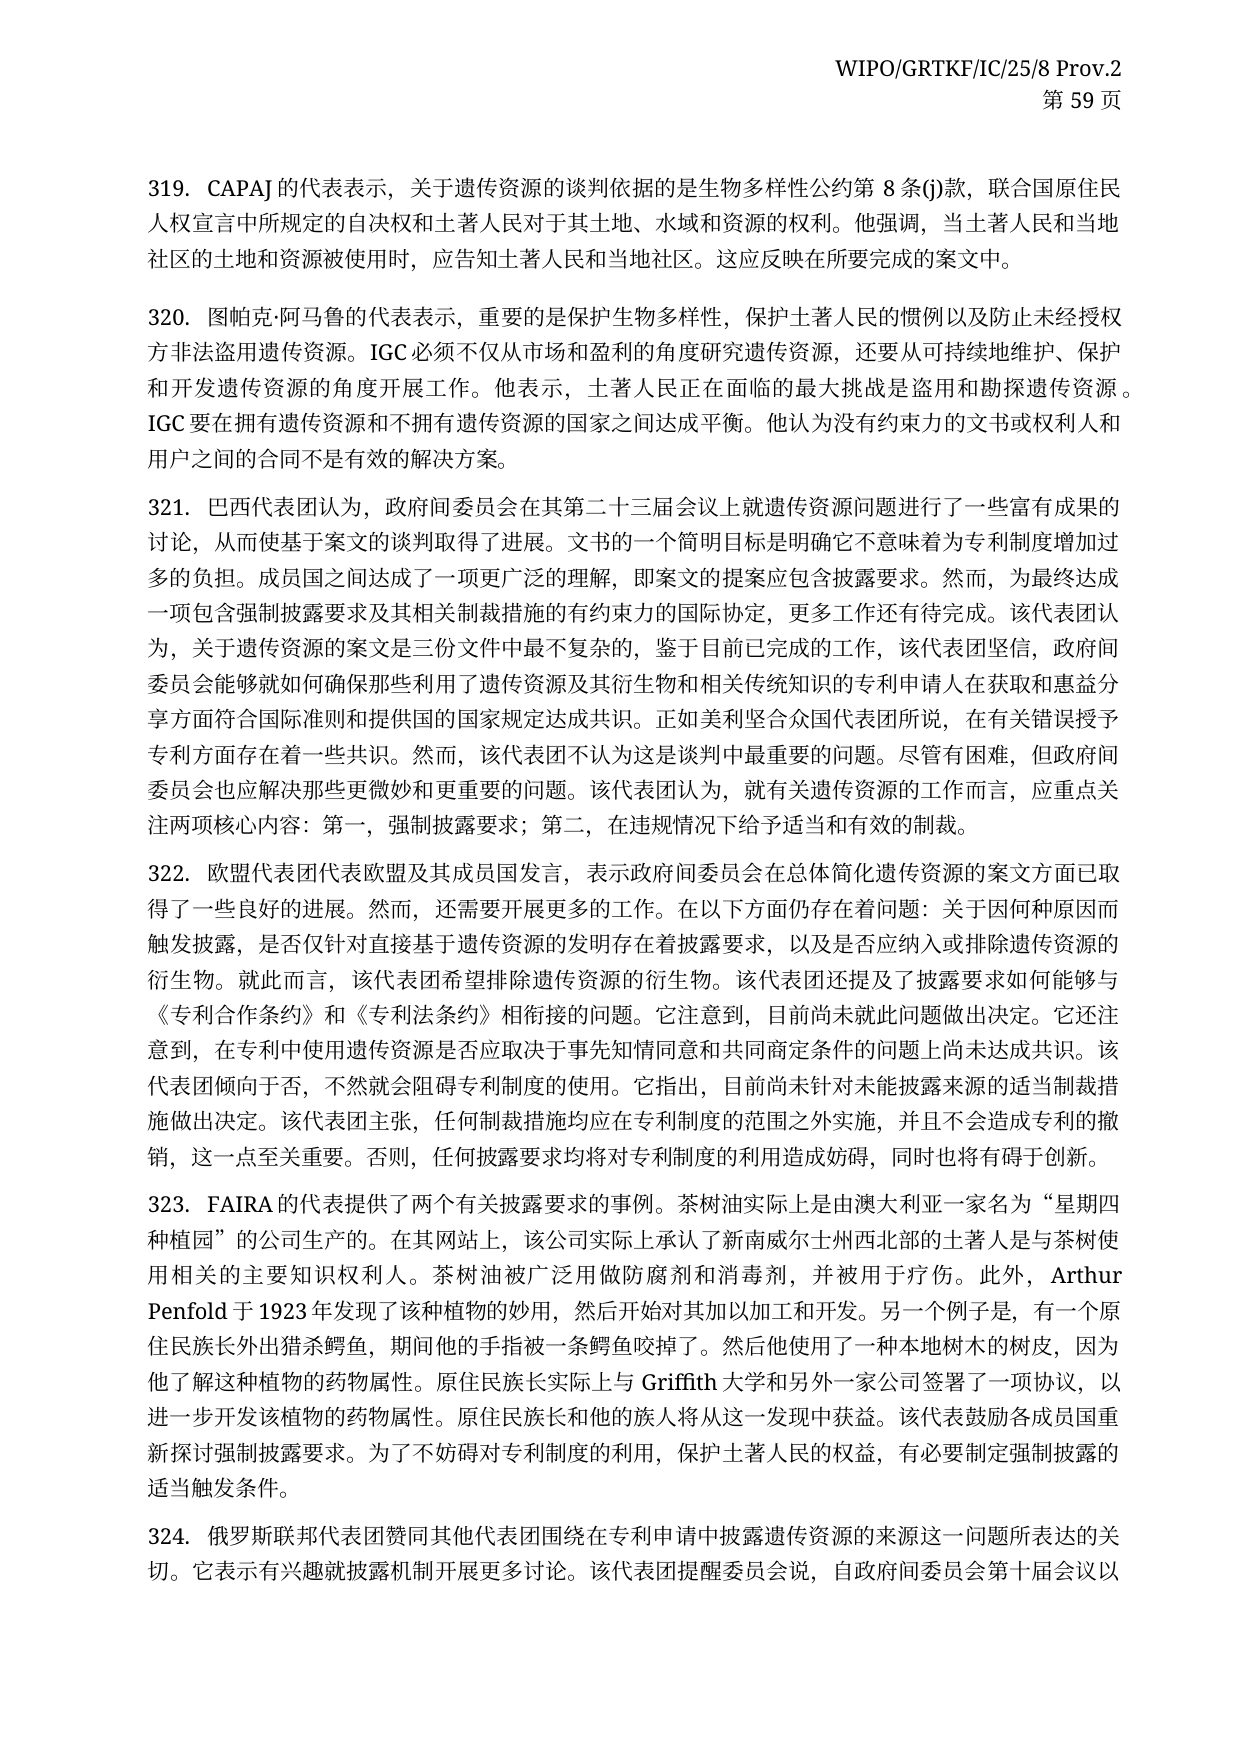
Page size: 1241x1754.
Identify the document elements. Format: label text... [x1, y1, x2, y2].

list 图帕克·阿马鲁的代表表示，重要的是保护生物多样性，保护土著人民的惯例以及防止未经授权方非法盗用遗传资源。IGC必须不仅从市场和盈利的角度研究遗传资源，还要从可持续地维护、保护和开发遗传资源的角度开展工作。他表示，土著人民正在面临的最大挑战是盗用和勘探遗传资源。IGC要在拥有遗传资源和不拥有遗传资源的国家之间达成平衡。他认为没有约束力的文书或权利人和用户之间的合同不是有效的解决方案。 [148, 296, 1122, 473]
list FAIRA的代表提供了两个有关披露要求的事例。茶树油实际上是由澳大利亚一家名为“星期四种植园”的公司生产的。在其网站上，该公司实际上承认了新南威尔士州西北部的土著人是与茶树使用相关的主要知识权利人。茶树油被广泛用做防腐剂和消毒剂，并被用于疗伤。此外，Arthur Penfold于1923年发现了该种植物的妙用，然后开始对其加以加工和开发。另一个例子是，有一个原住民族长外出猎杀鳄鱼，期间他的手指被一条鳄鱼咬掉了。然后他使用了一种本地树木的树皮，因为他了解这种植物的药物属性。原住民族长实际上与Griffith大学和另外一家公司签署了一项协议，以进一步开发该植物的药物属性。原住民族长和他的族人将从这一发现中获益。该代表鼓励各成员国重新探讨强制披露要求。为了不妨碍对专利制度的利用，保护土著人民的权益，有必要制定强制披露的适当触发条件。 [148, 1184, 1122, 1503]
list CAPAJ的代表表示，关于遗传资源的谈判依据的是生物多样性公约第8条(j)款，联合国原住民人权宣言中所规定的自决权和土著人民对于其土地、水域和资源的权利。他强调，当土著人民和当地社区的土地和资源被使用时，应告知土著人民和当地社区。这应反映在所要完成的案文中。 [148, 167, 1122, 273]
list 欧盟代表团代表欧盟及其成员国发言，表示政府间委员会在总体简化遗传资源的案文方面已取得了一些良好的进展。然而，还需要开展更多的工作。在以下方面仍存在着问题：关于因何种原因而触发披露，是否仅针对直接基于遗传资源的发明存在着披露要求，以及是否应纳入或排除遗传资源的衍生物。就此而言，该代表团希望排除遗传资源的衍生物。该代表团还提及了披露要求如何能够与《专利合作条约》和《专利法条约》相衔接的问题。它注意到，目前尚未就此问题做出决定。它还注意到，在专利中使用遗传资源是否应取决于事先知情同意和共同商定条件的问题上尚未达成共识。该代表团倾向于否，不然就会阻碍专利制度的使用。它指出，目前尚未针对未能披露来源的适当制裁措施做出决定。该代表团主张，任何制裁措施均应在专利制度的范围之外实施，并且不会造成专利的撤销，这一点至关重要。否则，任何披露要求均将对专利制度的利用造成妨碍，同时也将有碍于创新。 [148, 853, 1122, 1171]
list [148, 1515, 1122, 1586]
list 巴西代表团认为，政府间委员会在其第二十三届会议上就遗传资源问题进行了一些富有成果的讨论，从而使基于案文的谈判取得了进展。文书的一个简明目标是明确它不意味着为专利制度增加过多的负担。成员国之间达成了一项更广泛的理解，即案文的提案应包含披露要求。然而，为最终达成一项包含强制披露要求及其相关制裁措施的有约束力的国际协定，更多工作还有待完成。该代表团认为，关于遗传资源的案文是三份文件中最不复杂的，鉴于目前已完成的工作，该代表团坚信，政府间委员会能够就如何确保那些利用了遗传资源及其衍生物和相关传统知识的专利申请人在获取和惠益分享方面符合国际准则和提供国的国家规定达成共识。正如美利坚合众国代表团所说，在有关错误授予专利方面存在着一些共识。然而，该代表团不认为这是谈判中最重要的问题。尽管有困难，但政府间委员会也应解决那些更微妙和更重要的问题。该代表团认为，就有关遗传资源的工作而言，应重点关注两项核心内容：第一，强制披露要求；第二，在违规情况下给予适当和有效的制裁。 [148, 486, 1122, 840]
